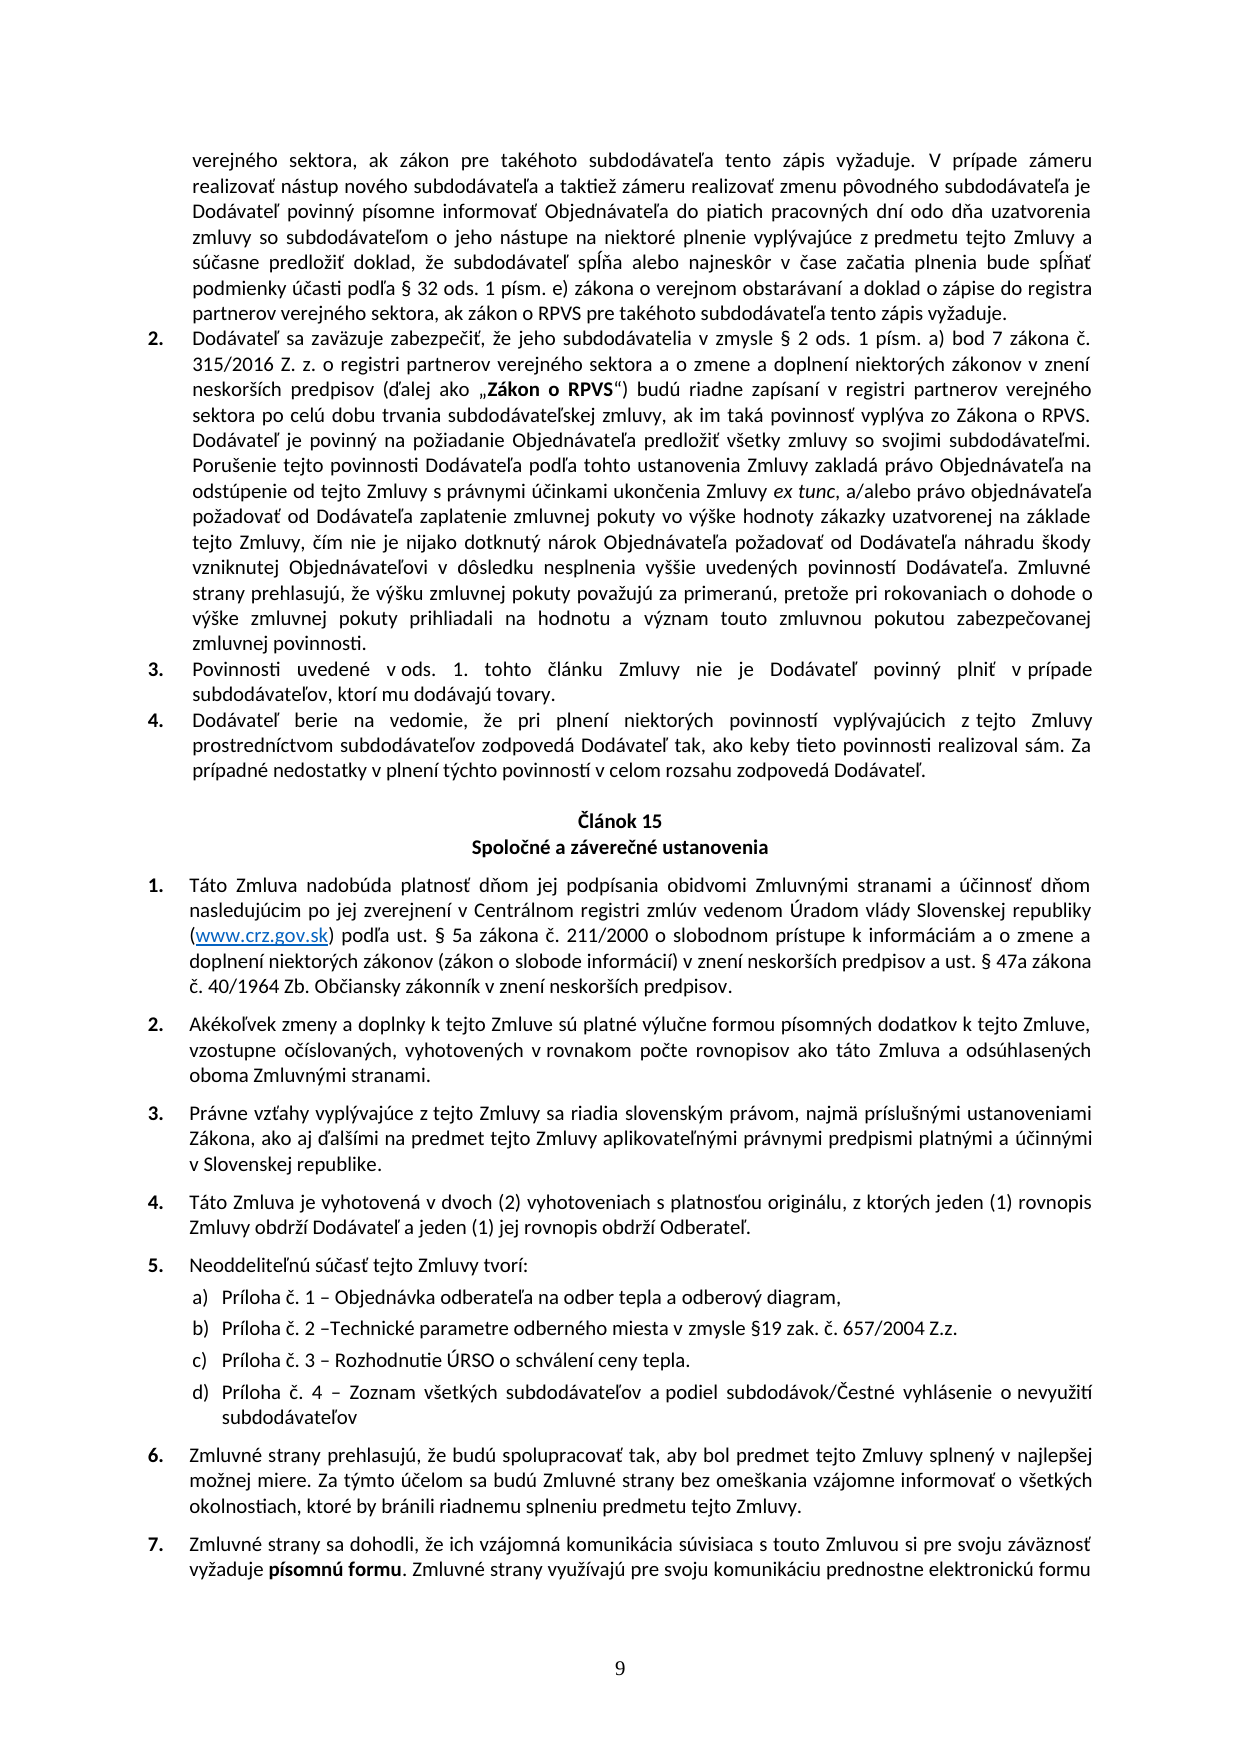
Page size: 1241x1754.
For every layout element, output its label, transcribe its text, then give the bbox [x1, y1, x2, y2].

list Akékoľvek zmeny a doplnky k tejto Zmluve sú platné výlučne formou písomných dodatkov k tejto Zmluve, vzostupne očíslovaných, vyhotovených v rovnakom počte rovnopisov ako táto Zmluva a odsúhlasených oboma Zmluvnými stranami. [148, 1011, 1092, 1088]
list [148, 148, 1092, 326]
list Dodávateľ berie na vedomie, že pri plnení niektorých povinností vyplývajúcich z tejto Zmluvy prostredníctvom subdodávateľov zodpovedá Dodávateľ tak, ako keby tieto povinnosti realizoval sám. Za prípadné nedostatky v plnení týchto povinností v celom rozsahu zodpovedá Dodávateľ. [148, 707, 1092, 783]
list Právne vzťahy vyplývajúce z tejto Zmluvy sa riadia slovenským právom, najmä príslušnými ustanoveniami Zákona, ako aj ďalšími na predmet tejto Zmluvy aplikovateľnými právnymi predpismi platnými a účinnými v Slovenskej republike. [148, 1100, 1092, 1176]
text Článok 15 [148, 808, 1092, 834]
list Dodávateľ sa zaväzuje zabezpečiť, že jeho subdodávatelia v zmysle § 2 ods. 1 písm. a) bod 7 zákona č. 315/2016 Z. z. o registri partnerov verejného sektora a o zmene a doplnení niektorých zákonov v znení neskorších predpisov (ďalej ako „Zákon o RPVS“) budú riadne zapísaní v registri partnerov verejného sektora po celú dobu trvania subdodávateľskej zmluvy, ak im taká povinnosť vyplýva zo Zákona o RPVS. Dodávateľ je povinný na požiadanie Objednávateľa predložiť všetky zmluvy so svojimi subdodávateľmi. Porušenie tejto povinnosti Dodávateľa podľa tohto ustanovenia Zmluvy zakladá právo Objednávateľa na odstúpenie od tejto Zmluvy s právnymi účinkami ukončenia Zmluvy ex tunc, a/alebo právo objednávateľa požadovať od Dodávateľa zaplatenie zmluvnej pokuty vo výške hodnoty zákazky uzatvorenej na základe tejto Zmluvy, čím nie je nijako dotknutý nárok Objednávateľa požadovať od Dodávateľa náhradu škody vzniknutej Objednávateľovi v dôsledku nesplnenia vyššie uvedených povinností Dodávateľa. Zmluvné strany prehlasujú, že výšku zmluvnej pokuty považujú za primeranú, pretože pri rokovaniach o dohode o výške zmluvnej pokuty prihliadali na hodnotu a význam touto zmluvnou pokutou zabezpečovanej zmluvnej povinnosti. [148, 326, 1092, 656]
list Povinnosti uvedené v ods. 1. tohto článku Zmluvy nie je Dodávateľ povinný plniť v prípade subdodávateľov, ktorí mu dodávajú tovary. [148, 656, 1092, 707]
text Spoločné a záverečné ustanovenia [148, 834, 1092, 859]
list Táto Zmluva nadobúda platnosť dňom jej podpísania obidvomi Zmluvnými stranami a účinnosť dňom nasledujúcim po jej zverejnení v Centrálnom registri zmlúv vedenom Úradom vlády Slovenskej republiky (www.crz.gov.sk) podľa ust. § 5a zákona č. 211/2000 o slobodnom prístupe k informáciám a o zmene a doplnení niektorých zákonov (zákon o slobode informácií) v znení neskorších predpisov a ust. § 47a zákona č. 40/1964 Zb. Občiansky zákonník v znení neskorších predpisov. [148, 872, 1092, 999]
list Neoddeliteľnú súčasť tejto Zmluvy tvorí: [148, 1252, 1092, 1278]
list Zmluvné strany prehlasujú, že budú spolupracovať tak, aby bol predmet tejto Zmluvy splnený v najlepšej možnej miere. Za týmto účelom sa budú Zmluvné strany bez omeškania vzájomne informovať o všetkých okolnostiach, ktoré by bránili riadnemu splneniu predmetu tejto Zmluvy. [148, 1442, 1092, 1518]
list Príloha č. 3 – Rozhodnutie ÚRSO o schválení ceny tepla. [192, 1347, 1092, 1373]
list Táto Zmluva je vyhotovená v dvoch (2) vyhotoveniach s platnosťou originálu, z ktorých jeden (1) rovnopis Zmluvy obdrží Dodávateľ a jeden (1) jej rovnopis obdrží Odberateľ. [148, 1189, 1092, 1240]
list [148, 1531, 1092, 1582]
list Príloha č. 2 –Technické parametre odberného miesta v zmysle §19 zak. č. 657/2004 Z.z. [192, 1316, 1092, 1341]
list Príloha č. 4 – Zoznam všetkých subdodávateľov a podiel subdodávok/Čestné vyhlásenie o nevyužití subdodávateľov [192, 1379, 1092, 1430]
list Príloha č. 1 – Objednávka odberateľa na odber tepla a odberový diagram, [192, 1284, 1092, 1309]
